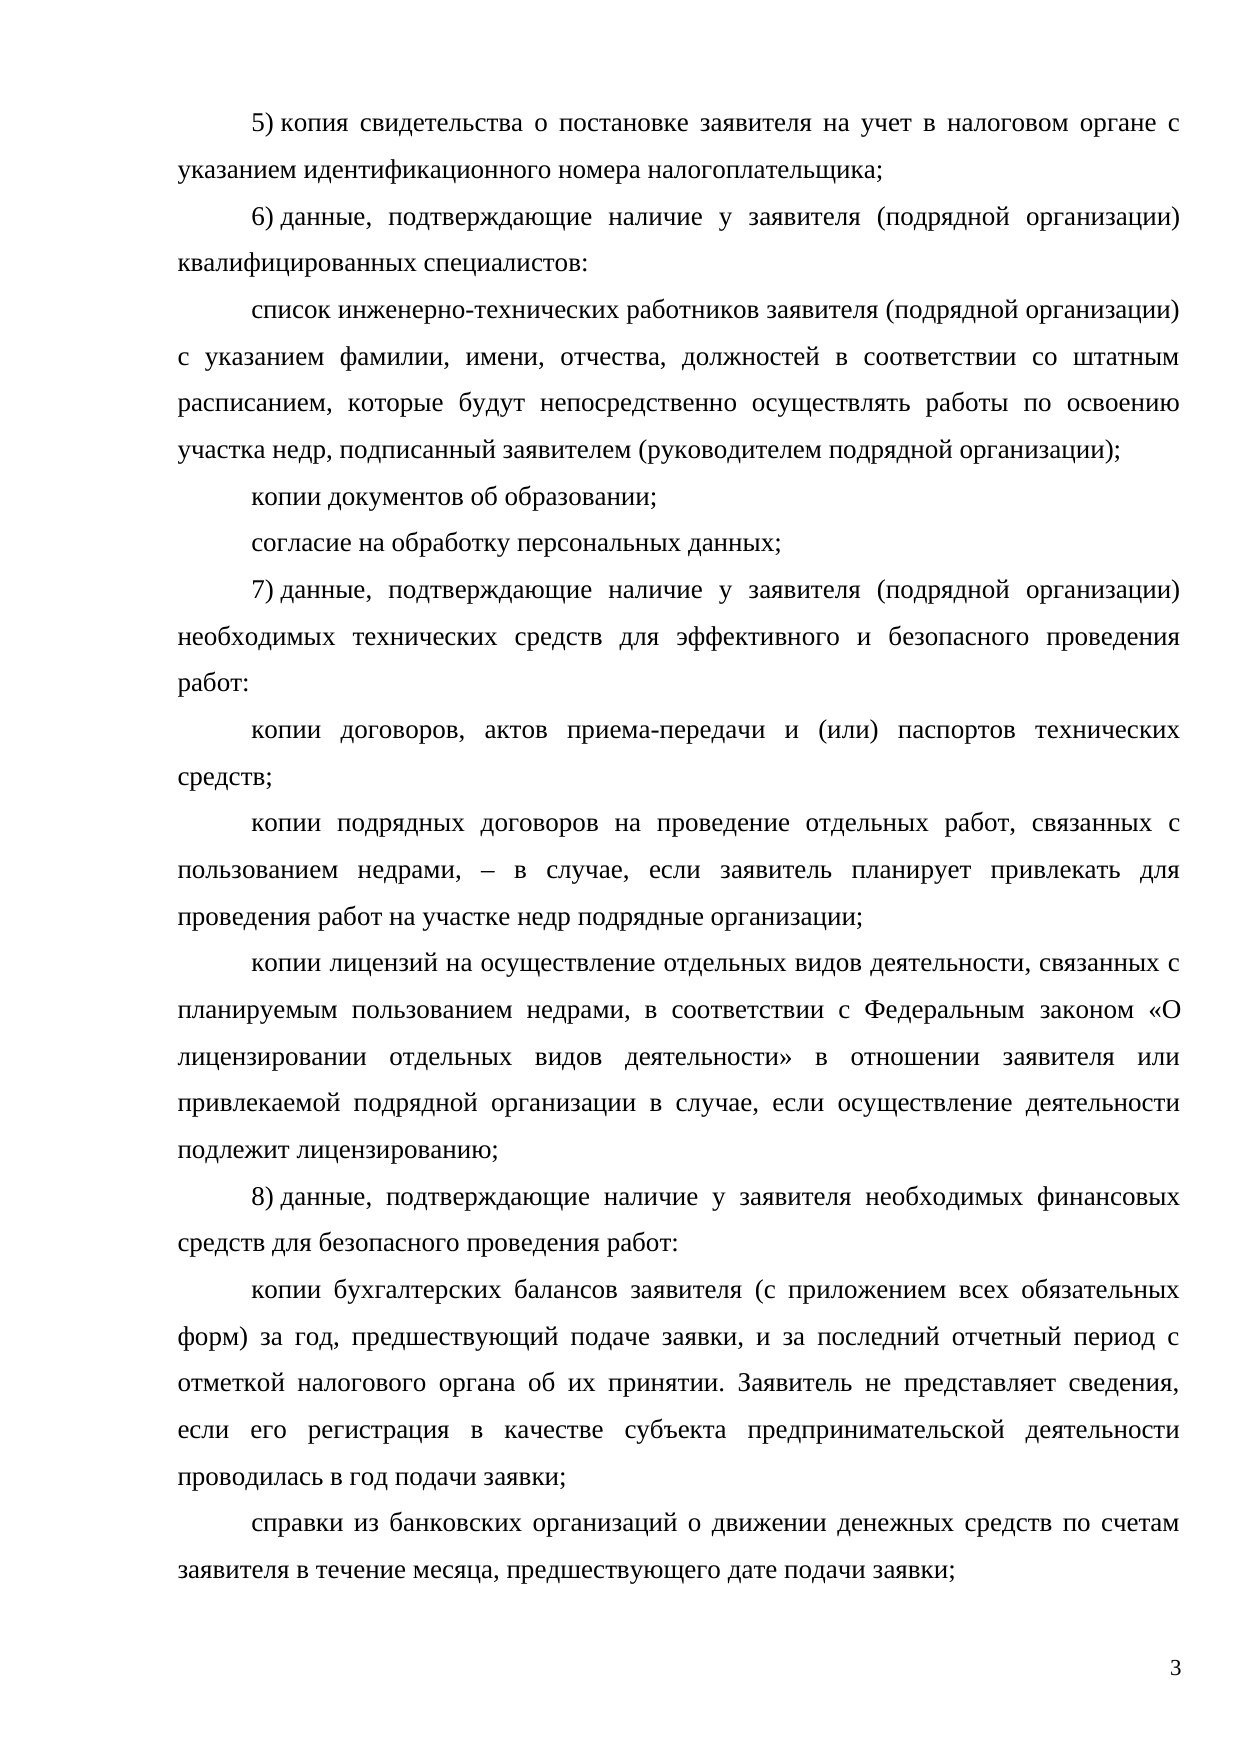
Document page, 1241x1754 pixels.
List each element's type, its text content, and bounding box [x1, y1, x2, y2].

text список инженерно-технических работников заявителя (подрядной организации) с указанием фамилии, имени, отчества, должностей в соответствии со штатным расписанием, которые будут непосредственно осуществлять работы по освоению участка недр, подписанный заявителем (руководителем подрядной организации); [177, 293, 1181, 464]
text копии лицензий на осуществление отдельных видов деятельности, связанных с планируемым пользованием недрами, в соответствии с Федеральным законом «О лицензировании отдельных видов деятельности» в отношении заявителя или привлекаемой подрядной организации в случае, если осуществление деятельности подлежит лицензированию; [177, 946, 1181, 1164]
text копии документов об образовании; [177, 480, 1181, 511]
text 5) копия свидетельства о постановке заявителя на учет в налоговом органе с указанием идентификационного номера налогоплательщика; [177, 106, 1181, 184]
text справки из банковских организаций о движении денежных средств по счетам заявителя в течение месяца, предшествующего дате подачи заявки; [177, 1506, 1181, 1584]
text 8) данные, подтверждающие наличие у заявителя необходимых финансовых средств для безопасного проведения работ: [177, 1180, 1181, 1257]
text 7) данные, подтверждающие наличие у заявителя (подрядной организации) необходимых технических средств для эффективного и безопасного проведения работ: [177, 573, 1181, 697]
text копии подрядных договоров на проведение отдельных работ, связанных с пользованием недрами, – в случае, если заявитель планирует привлекать для проведения работ на участке недр подрядные организации; [177, 806, 1181, 931]
text копии бухгалтерских балансов заявителя (с приложением всех обязательных форм) за год, предшествующий подаче заявки, и за последний отчетный период с отметкой налогового органа об их принятии. Заявитель не представляет сведения, если его регистрация в качестве субъекта предпринимательской деятельности проводилась в год подачи заявки; [177, 1273, 1181, 1491]
text 6) данные, подтверждающие наличие у заявителя (подрядной организации) квалифицированных специалистов: [177, 200, 1181, 277]
text копии договоров, актов приема-передачи и (или) паспортов технических средств; [177, 713, 1181, 791]
text согласие на обработку персональных данных; [177, 526, 1181, 557]
